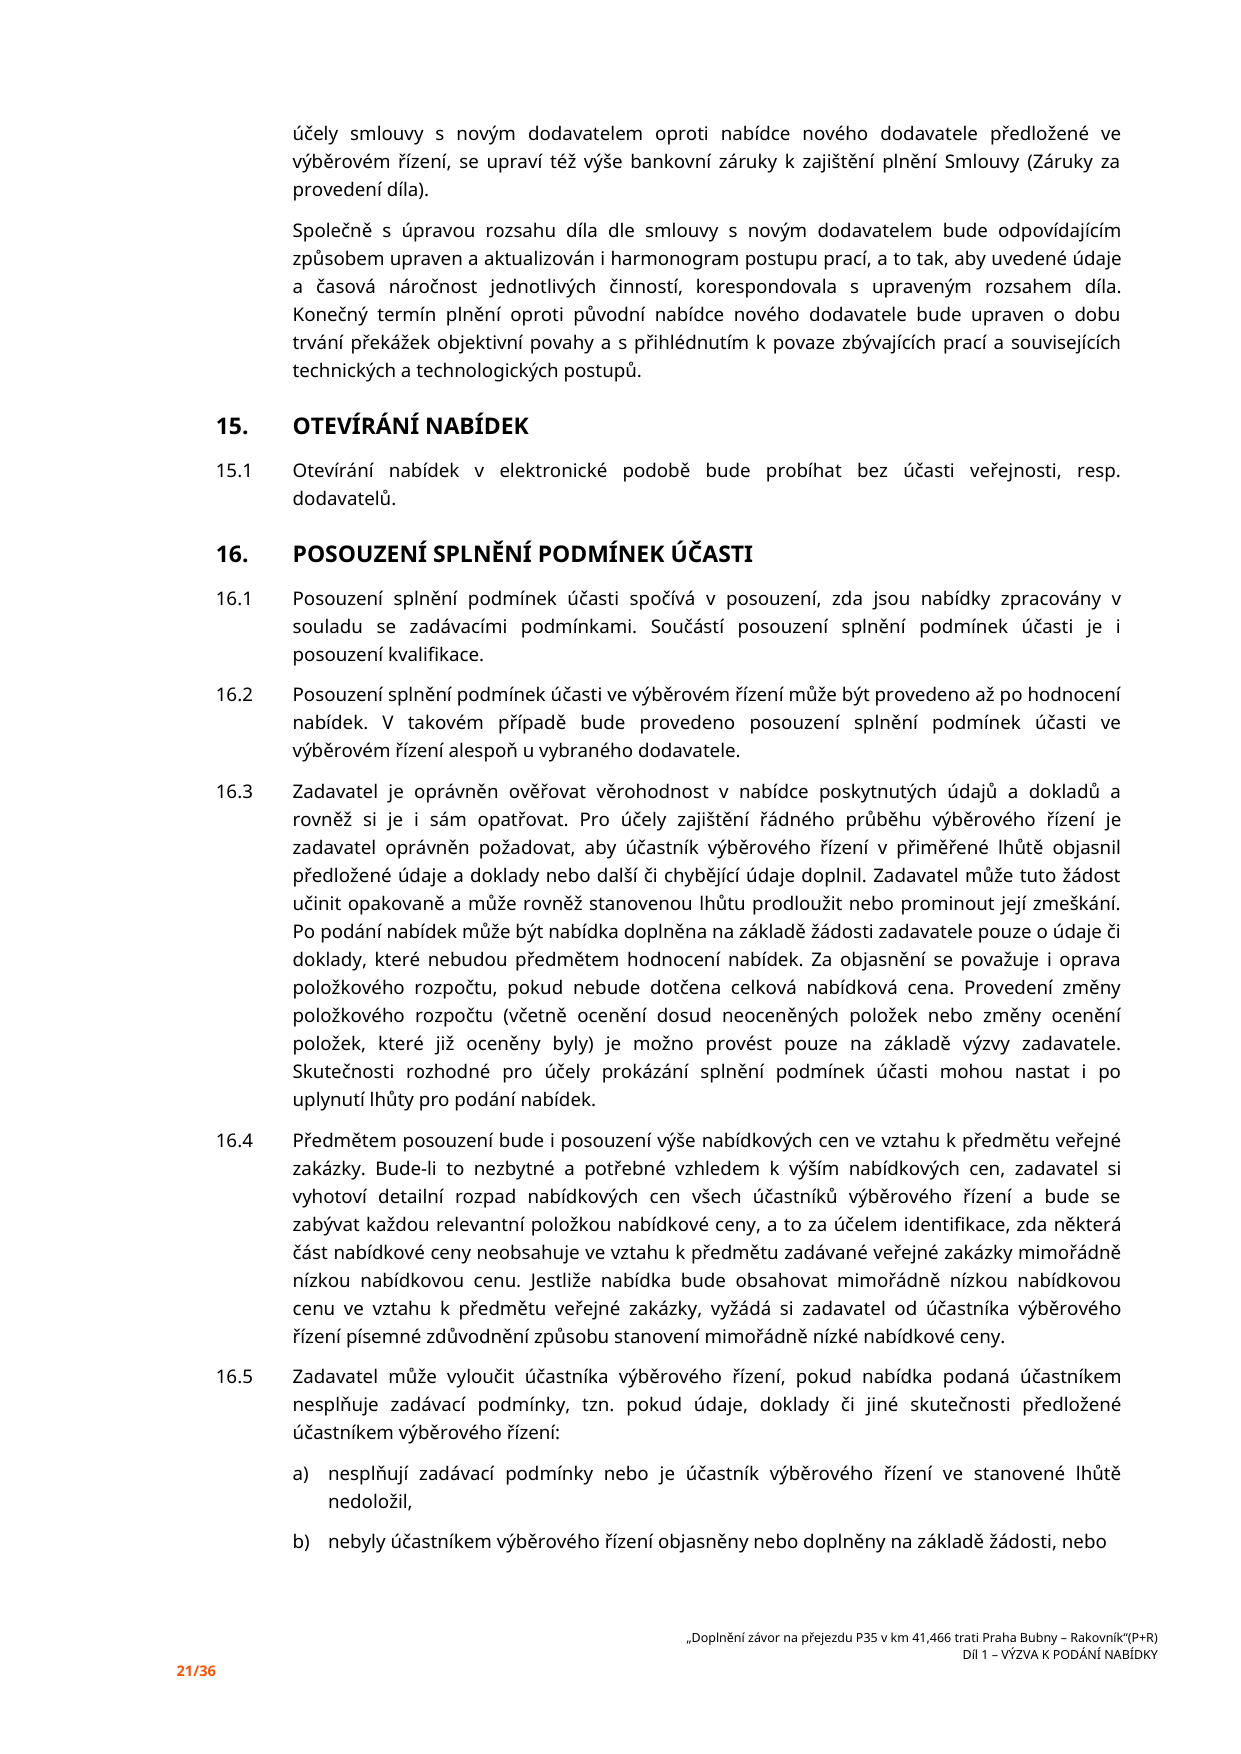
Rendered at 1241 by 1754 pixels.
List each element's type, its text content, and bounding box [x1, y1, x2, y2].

list Společně s úpravou rozsahu díla dle smlouvy s novým dodavatelem bude odpovídajícím způsobem upraven a aktualizován i harmonogram postupu prací, a to tak, aby uvedené údaje a časová náročnost jednotlivých činností, korespondovala s upraveným rozsahem díla. Konečný termín plnění oproti původní nabídce nového dodavatele bude upraven o dobu trvání překážek objektivní povahy a s přihlédnutím k povaze zbývajících prací a souvisejících technických a technologických postupů. [292, 217, 1122, 383]
text Posouzení splnění podmínek účasti spočívá v posouzení, zda jsou nabídky zpracovány v souladu se zadávacími podmínkami. Součástí posouzení splnění podmínek účasti je i posouzení kvalifikace. [216, 585, 1122, 667]
text Předmětem posouzení bude i posouzení výše nabídkových cen ve vztahu k předmětu veřejné zakázky. Bude-li to nezbytné a potřebné vzhledem k výším nabídkových cen, zadavatel si vyhotoví detailní rozpad nabídkových cen všech účastníků výběrového řízení a bude se zabývat každou relevantní položkou nabídkové ceny, a to za účelem identifikace, zda některá část nabídkové ceny neobsahuje ve vztahu k předmětu zadávané veřejné zakázky mimořádně nízkou nabídkovou cenu. Jestliže nabídka bude obsahovat mimořádně nízkou nabídkovou cenu ve vztahu k předmětu veřejné zakázky, vyžádá si zadavatel od účastníka výběrového řízení písemné zdůvodnění způsobu stanovení mimořádně nízké nabídkové ceny. [216, 1127, 1122, 1349]
text POSOUZENÍ SPLNĚNÍ PODMÍNEK ÚČASTI [216, 538, 1122, 569]
text Zadavatel je oprávněn ověřovat věrohodnost v nabídce poskytnutých údajů a dokladů a rovněž si je i sám opatřovat. Pro účely zajištění řádného průběhu výběrového řízení je zadavatel oprávněn požadovat, aby účastník výběrového řízení v přiměřené lhůtě objasnil předložené údaje a doklady nebo další či chybějící údaje doplnil. Zadavatel může tuto žádost učinit opakovaně a může rovněž stanovenou lhůtu prodloužit nebo prominout její zmeškání. Po podání nabídek může být nabídka doplněna na základě žádosti zadavatele pouze o údaje či doklady, které nebudou předmětem hodnocení nabídek. Za objasnění se považuje i oprava položkového rozpočtu, pokud nebude dotčena celková nabídková cena. Provedení změny položkového rozpočtu (včetně ocenění dosud neoceněných položek nebo změny ocenění položek, které již oceněny byly) je možno provést pouze na základě výzvy zadavatele. Skutečnosti rozhodné pro účely prokázání splnění podmínek účasti mohou nastat i po uplynutí lhůty pro podání nabídek. [216, 778, 1122, 1112]
text Otevírání nabídek v elektronické podobě bude probíhat bez účasti veřejnosti, resp. dodavatelů. [216, 457, 1122, 511]
text Zadavatel může vyloučit účastníka výběrového řízení, pokud nabídka podaná účastníkem nesplňuje zadávací podmínky, tzn. pokud údaje, doklady či jiné skutečnosti předložené účastníkem výběrového řízení: [216, 1364, 1122, 1445]
text OTEVÍRÁNÍ NABÍDEK [216, 410, 1122, 442]
list nebyly účastníkem výběrového řízení objasněny nebo doplněny na základě žádosti, nebo [292, 1529, 1122, 1554]
text Posouzení splnění podmínek účasti ve výběrovém řízení může být provedeno až po hodnocení nabídek. V takovém případě bude provedeno posouzení splnění podmínek účasti ve výběrovém řízení alespoň u vybraného dodavatele. [216, 682, 1122, 763]
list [292, 121, 1122, 202]
list nesplňují zadávací podmínky nebo je účastník výběrového řízení ve stanovené lhůtě nedoložil, [292, 1460, 1122, 1514]
